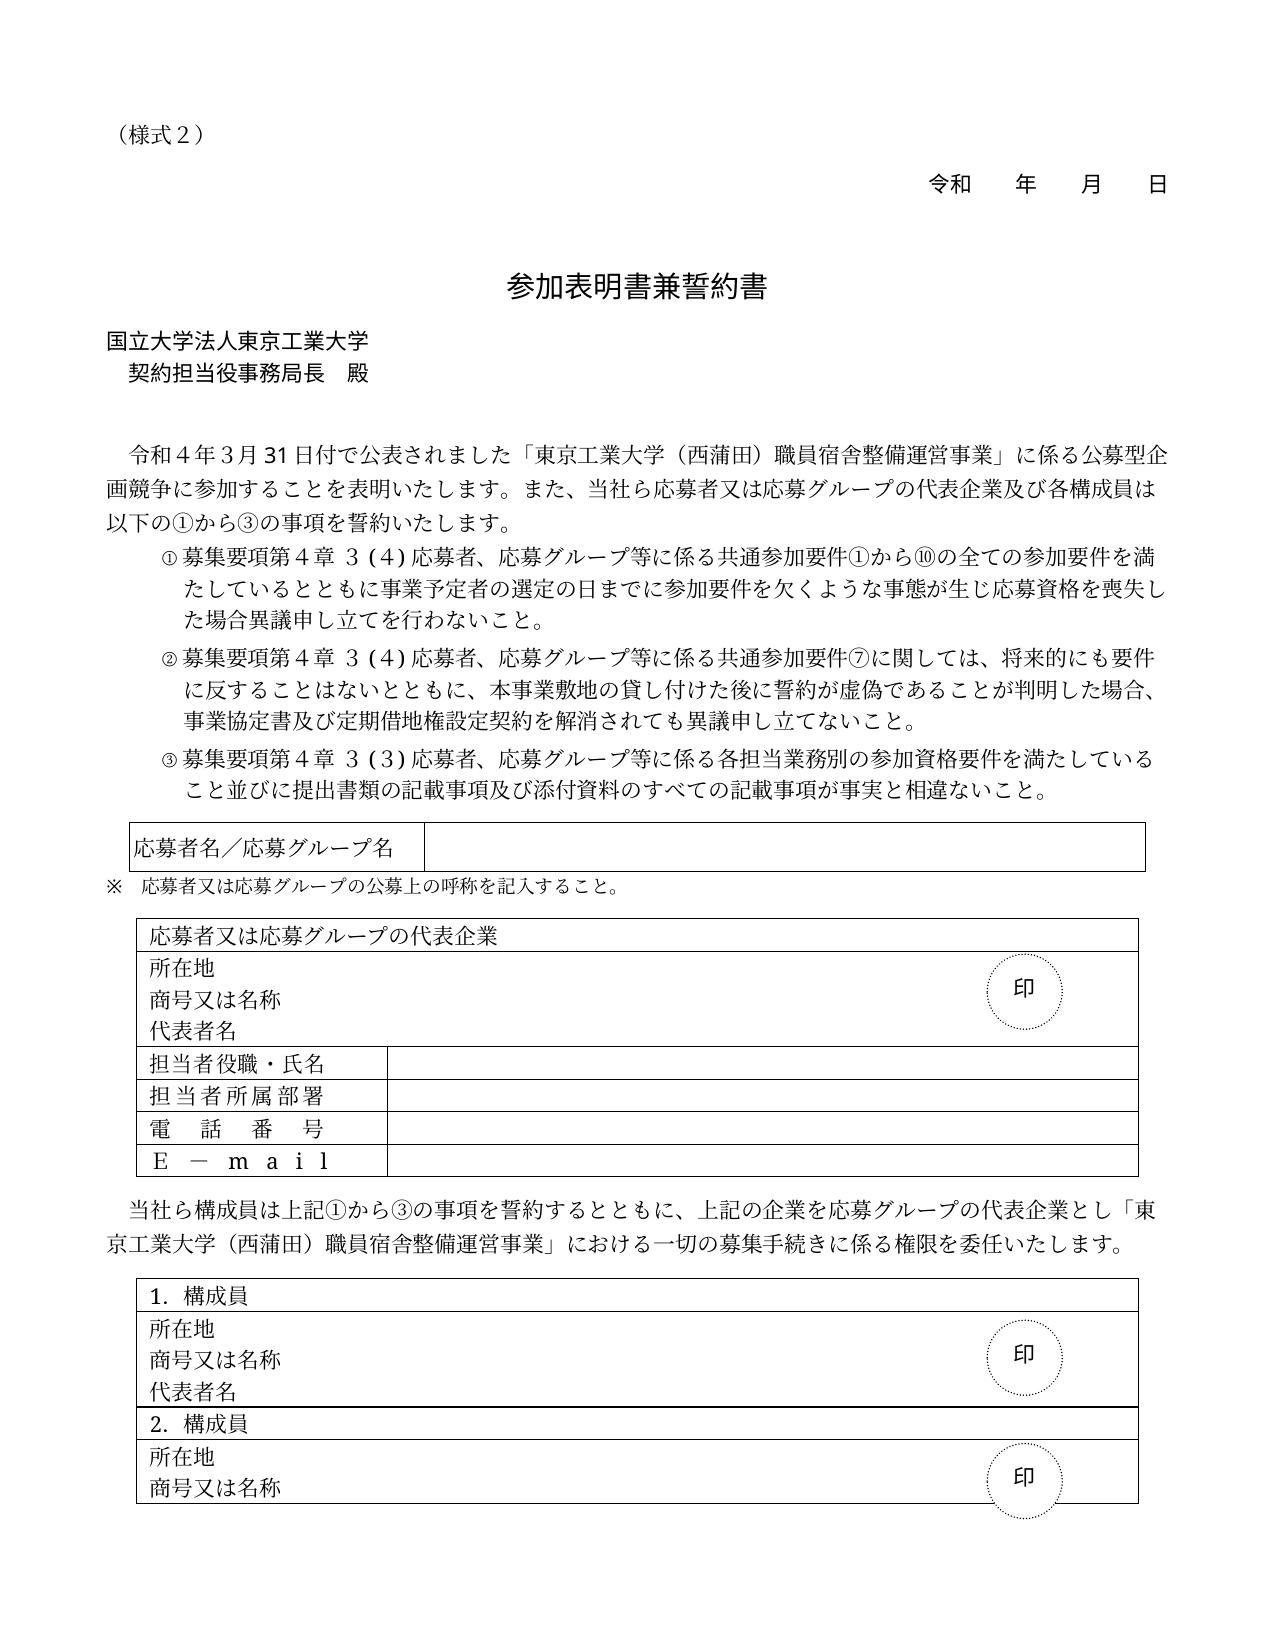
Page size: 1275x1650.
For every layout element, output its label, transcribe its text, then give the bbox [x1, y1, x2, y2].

text ※ 応募者又は応募グループの公募上の呼称を記入すること。 [106, 872, 1169, 899]
text ③募集要項第４章 ３ (３) 応募者、応募グループ等に係る各担当業務別の参加資格要件を満たしていること並びに提出書類の記載事項及び添付資料のすべての記載事項が事実と相違ないこと。 [161, 742, 1169, 805]
text ②募集要項第４章 ３ (４) 応募者、応募グループ等に係る共通参加要件⑦に関しては、将来的にも要件に反することはないとともに、本事業敷地の貸し付けた後に誓約が虚偽であることが判明した場合、事業協定書及び定期借地権設定契約を解消されても異議申し立てないこと。 [161, 641, 1169, 736]
text 令和４年３月31日付で公表されました「東京工業大学（西蒲田）職員宿舎整備運営事業」に係る公募型企画競争に参加することを表明いたします。また、当社ら応募者又は応募グループの代表企業及び各構成員は以下の①から③の事項を誓約いたします。 [106, 439, 1169, 538]
table_cell [388, 1145, 1138, 1176]
text 国立大学法人東京工業大学 [106, 326, 1169, 356]
table_cell 2．構成員 [137, 1408, 1138, 1439]
table_cell [388, 1047, 1138, 1078]
table_header [425, 823, 1145, 871]
table_cell 担当者所属部署 [137, 1080, 387, 1111]
subtitle （様式２） [106, 118, 1169, 149]
text 当社ら構成員は上記①から③の事項を誓約するとともに、上記の企業を応募グループの代表企業とし「東京工業大学（西蒲田）職員宿舎整備運営事業」における一切の募集手続きに係る権限を委任いたします。 [106, 1194, 1169, 1259]
table_cell 所在地 商号又は名称 代表者名 [137, 1312, 1138, 1406]
table_cell Ｅ－mail [137, 1145, 387, 1176]
table_cell 所在地 商号又は名称 代表者名 [137, 1440, 1138, 1503]
table_cell 担当者役職・氏名 [137, 1047, 387, 1078]
table_cell [388, 1080, 1138, 1111]
table_cell [388, 1112, 1138, 1143]
table_header 1．構成員 [137, 1279, 1138, 1311]
table_header 応募者名／応募グループ名 [130, 823, 424, 871]
table_cell 電話番号 [137, 1112, 387, 1143]
text 令和 年 月 日 [106, 169, 1169, 198]
table_header 応募者又は応募グループの代表企業 [137, 919, 1138, 951]
text 契約担当役事務局長 殿 [106, 358, 1169, 388]
text 参加表明書兼誓約書 [106, 266, 1169, 306]
table_cell 所在地 商号又は名称 代表者名 [137, 952, 1138, 1046]
text ①募集要項第４章 ３ (４) 応募者、応募グループ等に係る共通参加要件①から⑩の全ての参加要件を満たしているとともに事業予定者の選定の日までに参加要件を欠くような事態が生じ応募資格を喪失した場合異議申し立てを行わないこと。 [161, 541, 1169, 635]
